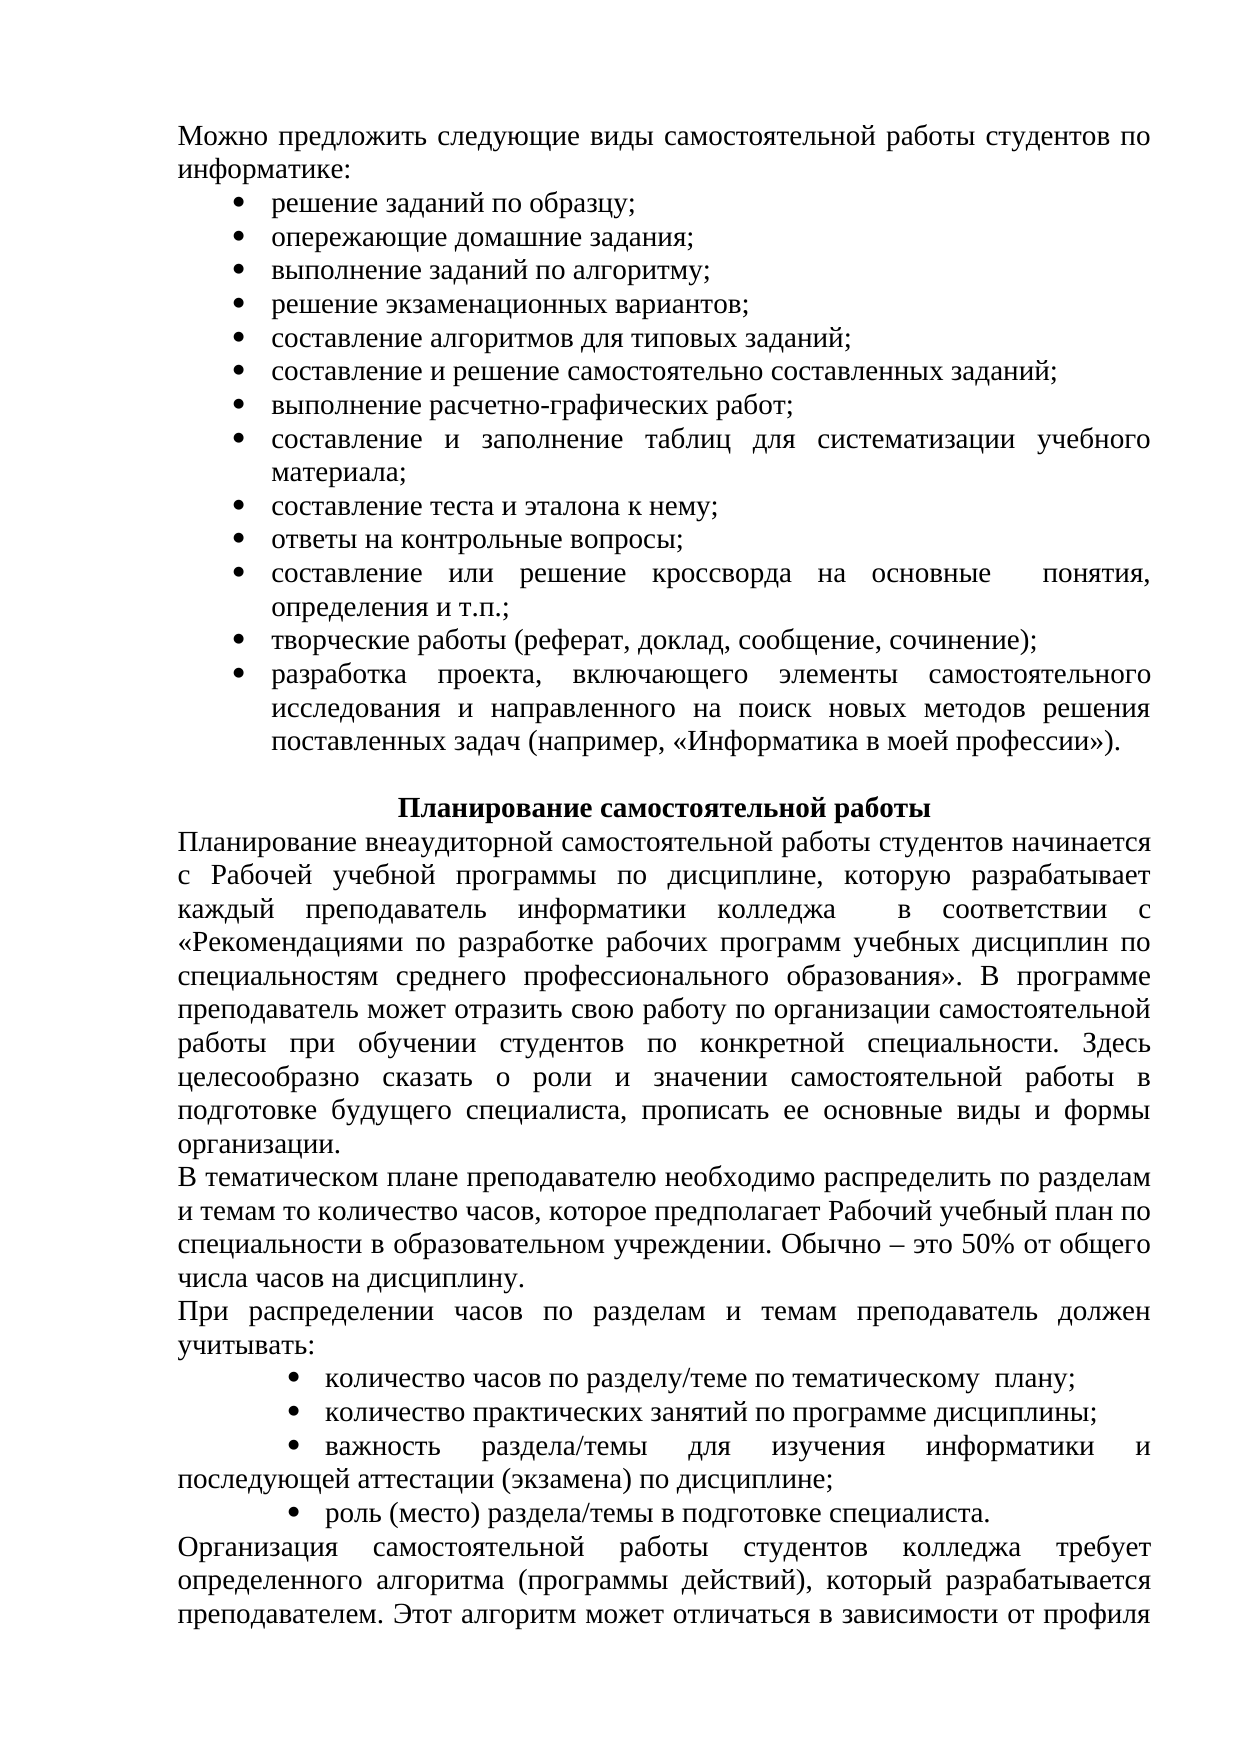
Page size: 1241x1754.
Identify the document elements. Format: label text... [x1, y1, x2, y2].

text Планирование самостоятельной работы [177, 790, 1152, 824]
list опережающие домашние задания; [233, 219, 1152, 252]
text Можно предложить следующие виды самостоятельной работы студентов по информатике: [177, 118, 1152, 185]
list ответы на контрольные вопросы; [233, 522, 1152, 555]
text Планирование внеаудиторной самостоятельной работы студентов начинается с Рабочей учебной программы по дисциплине, которую разрабатывает каждый преподаватель информатики колледжа в соответствии с «Рекомендациями по разработке рабочих программ учебных дисциплин по специальностям среднего профессионального образования». В программе преподаватель может отразить свою работу по организации самостоятельной работы при обучении студентов по конкретной специальности. Здесь целесообразно сказать о роли и значении самостоятельной работы в подготовке будущего специалиста, прописать ее основные виды и формы организации. [177, 824, 1152, 1159]
list составление и решение самостоятельно составленных заданий; [233, 353, 1152, 387]
list составление или решение кроссворда на основные понятия, определения и т.п.; [233, 555, 1152, 622]
list выполнение заданий по алгоритму; [233, 252, 1152, 286]
text При распределении часов по разделам и темам преподаватель должен учитывать: [177, 1293, 1152, 1361]
list творческие работы (реферат, доклад, сообщение, сочинение); [233, 622, 1152, 656]
list решение экзаменационных вариантов; [233, 286, 1152, 320]
text В тематическом плане преподавателю необходимо распределить по разделам и темам то количество часов, которое предполагает Рабочий учебный план по специальности в образовательном учреждении. Обычно – это 50% от общего числа часов на дисциплину. [177, 1159, 1152, 1293]
list составление алгоритмов для типовых заданий; [233, 320, 1152, 353]
list разработка проекта, включающего элементы самостоятельного исследования и направленного на поиск новых методов решения поставленных задач (например, «Информатика в моей профессии»). [233, 656, 1152, 757]
list выполнение расчетно-графических работ; [233, 387, 1152, 421]
list роль (место) раздела/темы в подготовке специалиста. [177, 1495, 1152, 1529]
list составление теста и эталона к нему; [233, 488, 1152, 522]
list количество практических занятий по программе дисциплины; [177, 1394, 1152, 1428]
list решение заданий по образцу; [233, 185, 1152, 219]
list составление и заполнение таблиц для систематизации учебного материала; [233, 421, 1152, 488]
list количество часов по разделу/теме по тематическому плану; [177, 1361, 1152, 1394]
list важность раздела/темы для изучения информатики и последующей аттестации (экзамена) по дисциплине; [177, 1428, 1152, 1495]
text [177, 1529, 1152, 1629]
